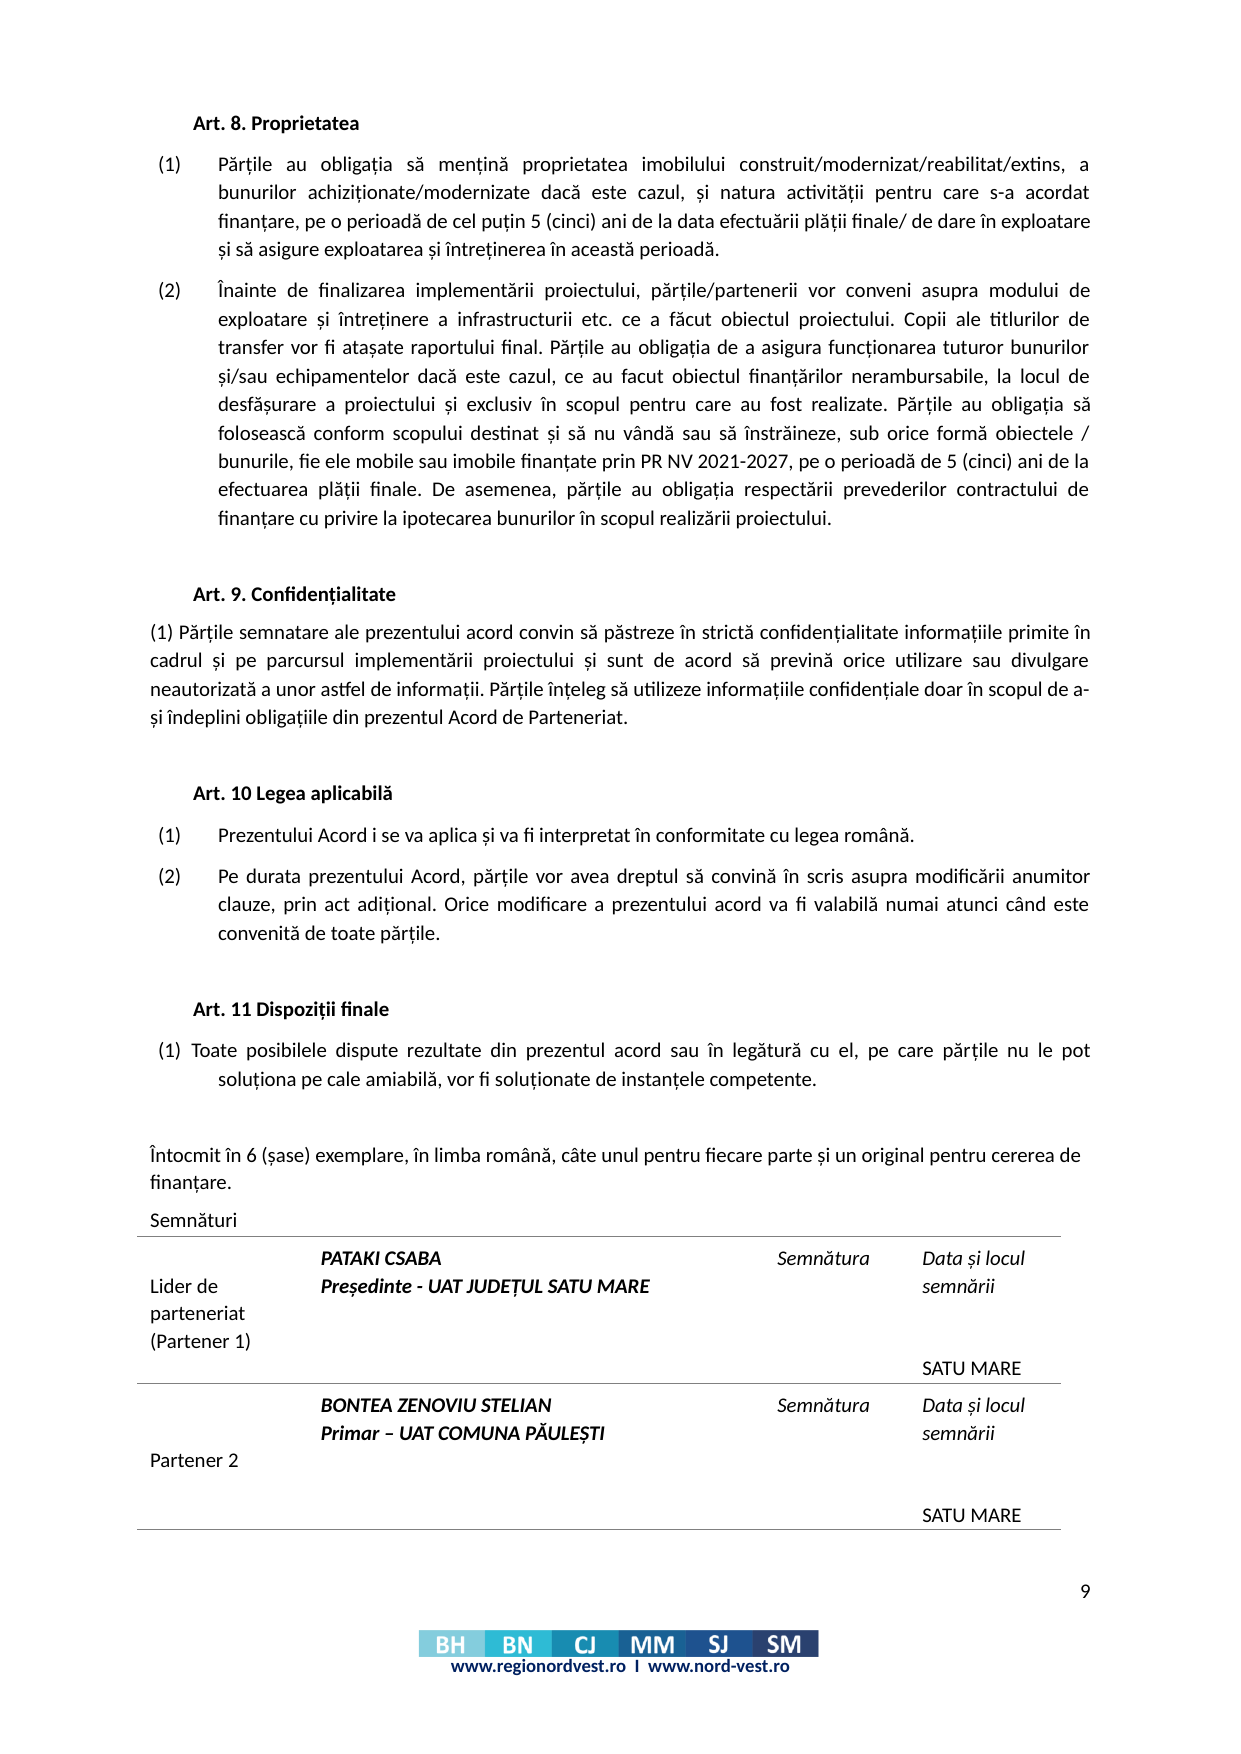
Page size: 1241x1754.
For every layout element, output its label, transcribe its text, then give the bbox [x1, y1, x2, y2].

list Prezentului Acord i se va aplica şi va fi interpretat în conformitate cu legea română. [158, 822, 1091, 847]
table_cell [922, 1384, 1061, 1529]
table_cell Partener 2 [137, 1384, 321, 1529]
text Semnături [150, 1207, 1091, 1233]
subtitle Art. 10 Legea aplicabilă [193, 781, 1090, 806]
text Întocmit în 6 (șase) exemplare, în limba română, câte unul pentru fiecare parte şi un original pentru cererea de finanţare. [150, 1142, 1096, 1195]
subtitle Art. 9. Confidențialitate [193, 581, 1090, 607]
text (1) Părţile semnatare ale prezentului acord convin să păstreze în strictă confidenţialitate informaţiile primite în cadrul şi pe parcursul implementării proiectului şi sunt de acord să prevină orice utilizare sau divulgare neautorizată a unor astfel de informaţii. Părțile înțeleg să utilizeze informaţiile confidenţiale doar în scopul de a-şi îndeplini obligaţiile din prezentul Acord de Parteneriat. [150, 619, 1091, 730]
list Pe durata prezentului Acord, părţile vor avea dreptul să convină în scris asupra modificării anumitor clauze, prin act adiţional. Orice modificare a prezentului acord va fi valabilă numai atunci când este convenită de toate părţile. [158, 863, 1091, 945]
table_cell BONTEA ZENOVIU STELIAN Primar – UAT COMUNA PĂULEȘTI [321, 1384, 777, 1529]
table_header Lider de parteneriat (Partener 1) [137, 1237, 321, 1382]
table_header Semnătura [777, 1237, 922, 1382]
list Părţile au obligația să mențină proprietatea imobilului construit/modernizat/reabilitat/extins, a bunurilor achiziționate/modernizate dacă este cazul, şi natura activității pentru care s-a acordat finanţare, pe o perioadă de cel puțin 5 (cinci) ani de la data efectuării plăţii finale/ de dare în exploatare şi să asigure exploatarea şi întreținerea în această perioadă. [158, 151, 1091, 262]
table_header PATAKI CSABA Președinte - UAT JUDEȚUL SATU MARE [321, 1237, 777, 1382]
table_header Data şi locul semnării SATU MARE [922, 1237, 1061, 1382]
subtitle Art. 11 Dispoziţii finale [193, 996, 1090, 1022]
table_cell Semnătura [777, 1384, 922, 1529]
subtitle Art. 8. Proprietatea [193, 110, 1090, 135]
text (1) Toate posibilele dispute rezultate din prezentul acord sau în legătură cu el, pe care părţile nu le pot soluţiona pe cale amiabilă, vor fi soluţionate de instanţele competente. [158, 1037, 1091, 1091]
picture [418, 1630, 819, 1657]
list Înainte de finalizarea implementării proiectului, părţile/partenerii vor conveni asupra modului de exploatare și întreținere a infrastructurii etc. ce a făcut obiectul proiectului. Copii ale titlurilor de transfer vor fi atașate raportului final. Părțile au obligația de a asigura funcționarea tuturor bunurilor și/sau echipamentelor dacă este cazul, ce au facut obiectul finanțărilor nerambursabile, la locul de desfășurare a proiectului şi exclusiv în scopul pentru care au fost realizate. Părţile au obligaţia să folosească conform scopului destinat și să nu vândă sau să înstrăineze, sub orice formă obiectele / bunurile, fie ele mobile sau imobile finanțate prin PR NV 2021-2027, pe o perioadă de 5 (cinci) ani de la efectuarea plăţii finale. De asemenea, părțile au obligația respectării prevederilor contractului de finanțare cu privire la ipotecarea bunurilor în scopul realizării proiectului. [158, 278, 1091, 531]
